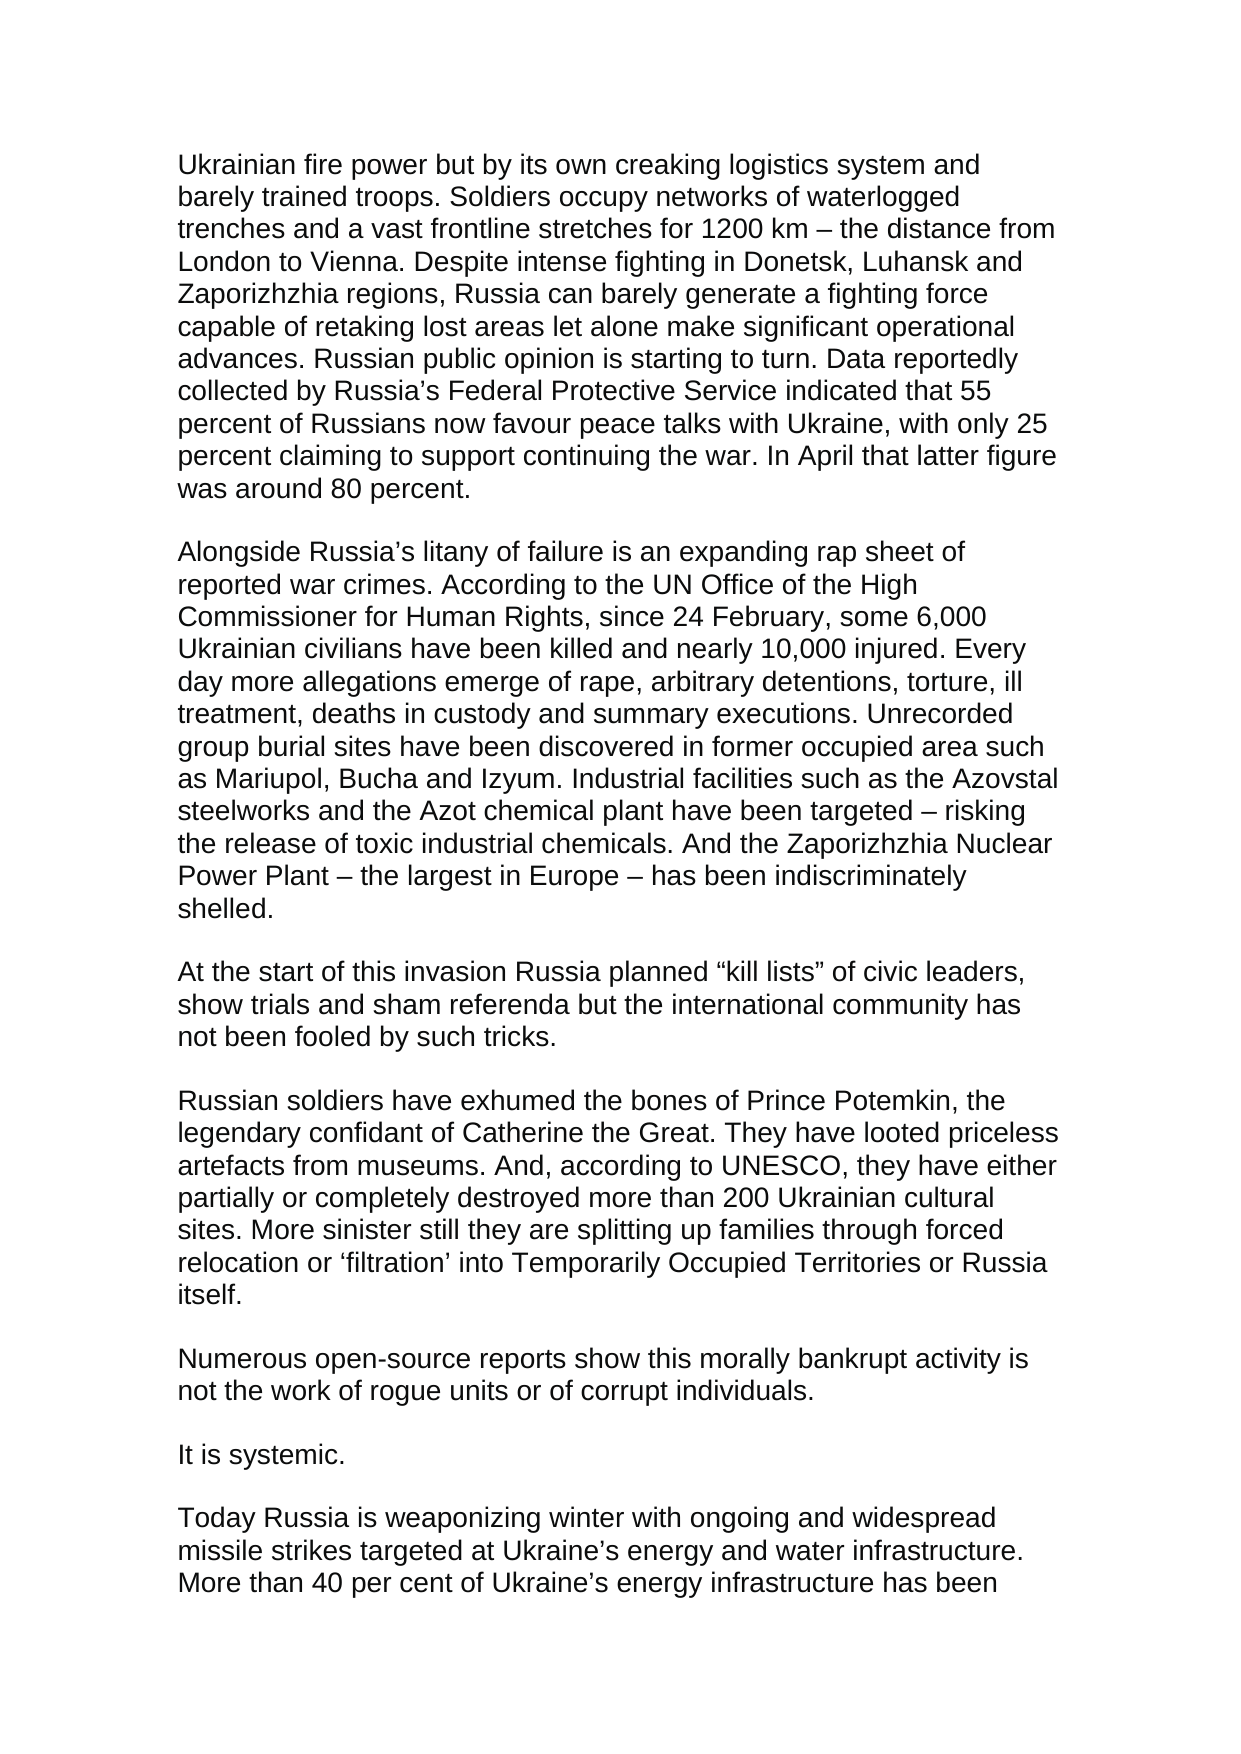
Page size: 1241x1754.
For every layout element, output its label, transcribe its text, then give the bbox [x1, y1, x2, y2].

text Alongside Russia’s litany of failure is an expanding rap sheet of reported war crimes. According to the UN Office of the High Commissioner for Human Rights, since 24 February, some 6,000 Ukrainian civilians have been killed and nearly 10,000 injured. Every day more allegations emerge of rape, arbitrary detentions, torture, ill treatment, deaths in custody and summary executions. Unrecorded group burial sites have been discovered in former occupied area such as Mariupol, Bucha and Izyum. Industrial facilities such as the Azovstal steelworks and the Azot chemical plant have been targeted – risking the release of toxic industrial chemicals. And the Zaporizhzhia Nuclear Power Plant – the largest in Europe – has been indiscriminately shelled. [177, 535, 1063, 924]
text Russian soldiers have exhumed the bones of Prince Potemkin, the legendary confidant of Catherine the Great. They have looted priceless artefacts from museums. And, according to UNESCO, they have either partially or completely destroyed more than 200 Ukrainian cultural sites. More sinister still they are splitting up families through forced relocation or ‘filtration’ into Temporarily Occupied Territories or Russia itself. [177, 1084, 1063, 1310]
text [177, 1501, 1063, 1598]
text It is systemic. [177, 1438, 1063, 1470]
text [177, 148, 1063, 504]
text At the start of this invasion Russia planned “kill lists” of civic leaders, show trials and sham referenda but the international community has not been fooled by such tricks. [177, 955, 1063, 1052]
text Numerous open-source reports show this morally bankrupt activity is not the work of rogue units or of corrupt individuals. [177, 1342, 1063, 1406]
